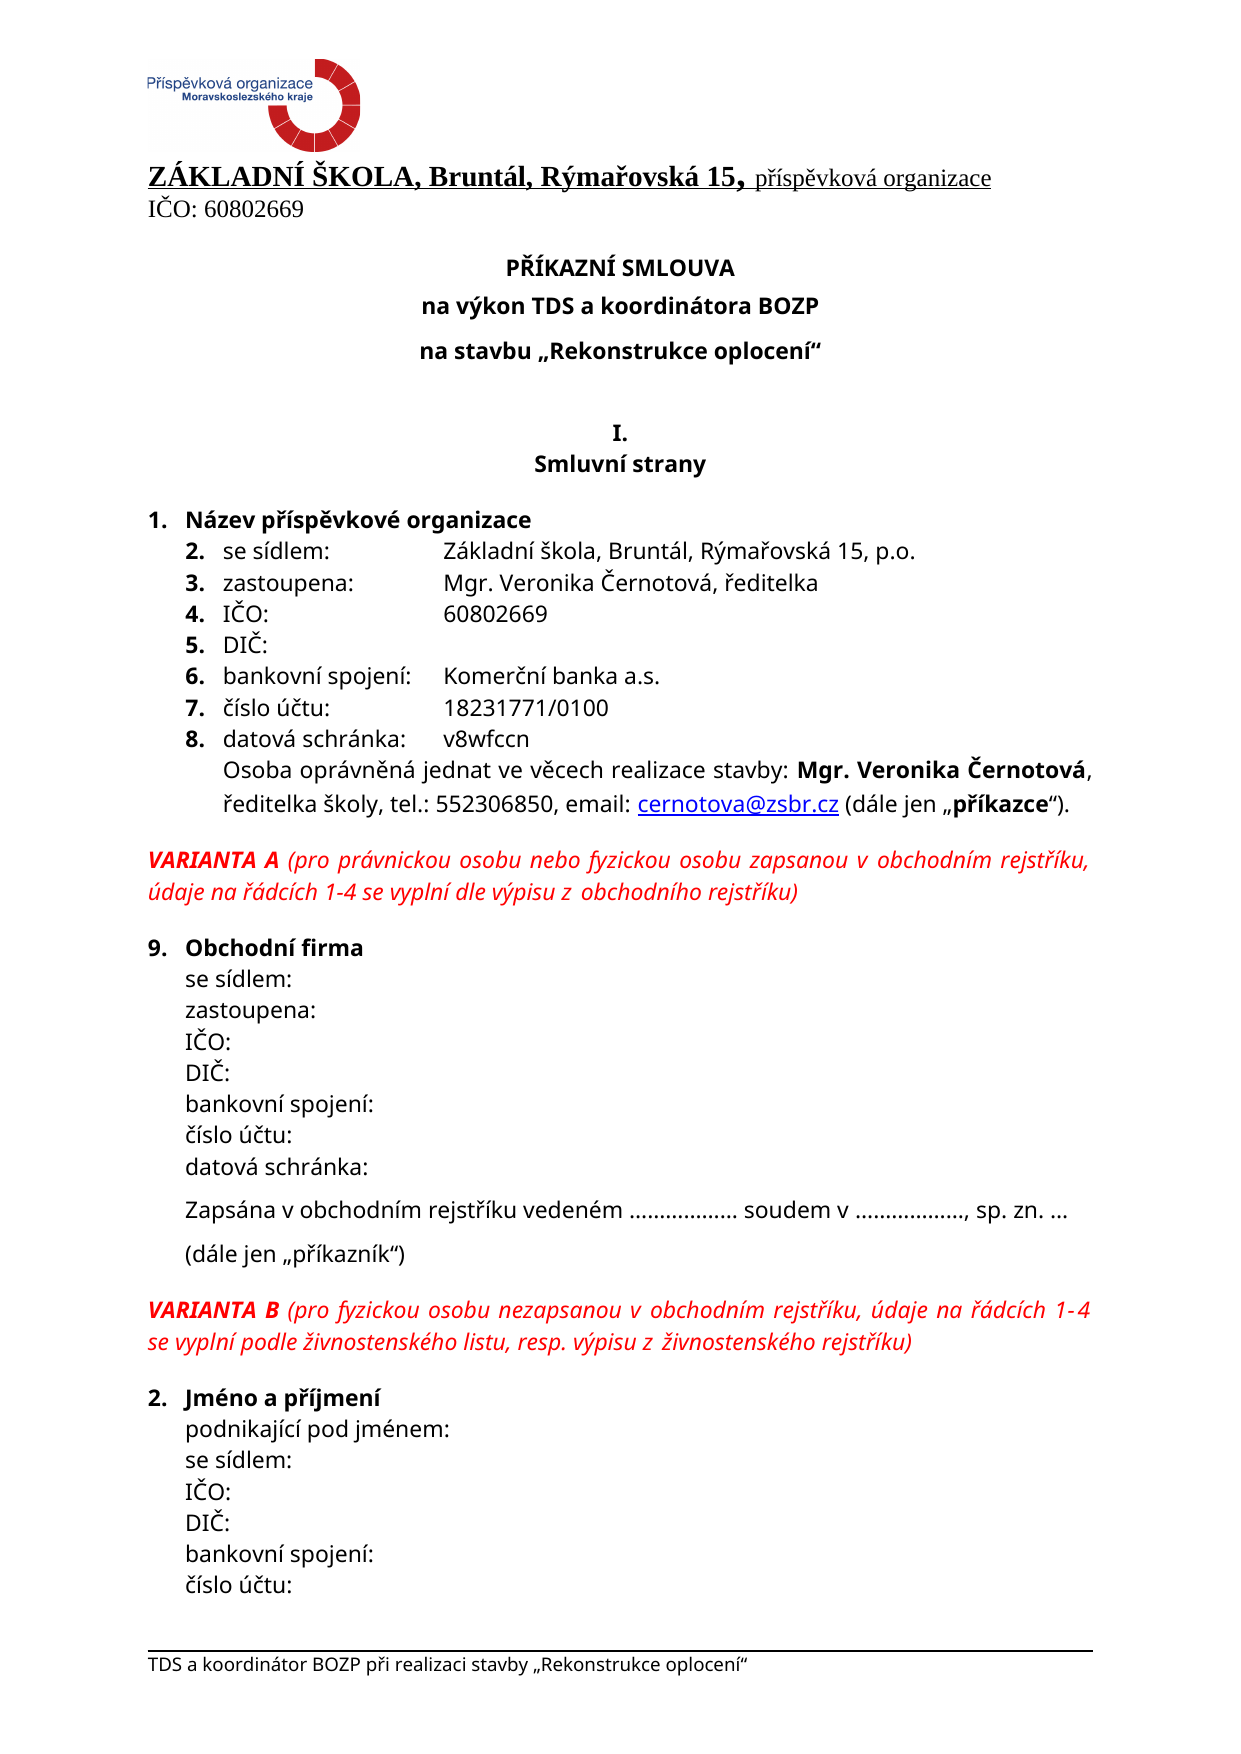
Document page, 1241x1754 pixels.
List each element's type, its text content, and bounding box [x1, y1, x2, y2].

list Název příspěvkové organizace [148, 504, 1092, 535]
list číslo účtu: [185, 1569, 1092, 1601]
list DIČ: [185, 1057, 1092, 1088]
list bankovní spojení: Komerční banka a.s. [185, 660, 1092, 692]
list Jméno a příjmení [148, 1382, 1092, 1413]
list Osoba oprávněná jednat ve věcech realizace stavby: Mgr. Veronika Černotová, ředitelka školy, tel.: 552306850, email: cernotova@zsbr.cz (dále jen „příkazce“). [223, 754, 1092, 819]
list číslo účtu: 18231771/0100 [185, 692, 1092, 723]
list DIČ: [185, 1507, 1092, 1538]
list zastoupena: [185, 994, 1092, 1026]
list se sídlem: [185, 1444, 1092, 1476]
picture [147, 59, 361, 152]
list IČO: [185, 1476, 1092, 1507]
text I. Smluvní strany [148, 417, 1092, 479]
list zastoupena: Mgr. Veronika Černotová, ředitelka [185, 567, 1092, 598]
text (dále jen „příkazník“) [185, 1238, 1092, 1269]
list bankovní spojení: [185, 1538, 1092, 1569]
list číslo účtu: [185, 1119, 1092, 1151]
list IČO: [185, 1026, 1092, 1057]
list se sídlem: [185, 963, 1092, 994]
list se sídlem: Základní škola, Bruntál, Rýmařovská 15, p.o. [185, 535, 1092, 567]
list Obchodní firma [148, 932, 1092, 963]
text VARIANTA A (pro právnickou osobu nebo fyzickou osobu zapsanou v obchodním rejstříku, údaje na řádcích 1-4 se vyplní dle výpisu z obchodního rejstříku) [148, 844, 1092, 907]
text Zapsána v obchodním rejstříku vedeném ……………… soudem v ………………, sp. zn. … [185, 1194, 1092, 1226]
subtitle na stavbu „Rekonstrukce oplocení“ [148, 335, 1092, 367]
list DIČ: [185, 629, 1092, 660]
list bankovní spojení: [185, 1088, 1092, 1119]
list datová schránka: [185, 1151, 1092, 1182]
text VARIANTA B (pro fyzickou osobu nezapsanou v obchodním rejstříku, údaje na řádcích 1-4 se vyplní podle živnostenského listu, resp. výpisu z živnostenského rejstříku) [148, 1294, 1092, 1357]
list podnikající pod jménem: [185, 1413, 1092, 1444]
list datová schránka: v8wfccn [185, 723, 1092, 754]
list IČO: 60802669 [185, 598, 1092, 629]
subtitle PŘÍKAZNÍ SMLOUVA na výkon TDS a koordinátora BOZP [148, 252, 1092, 323]
